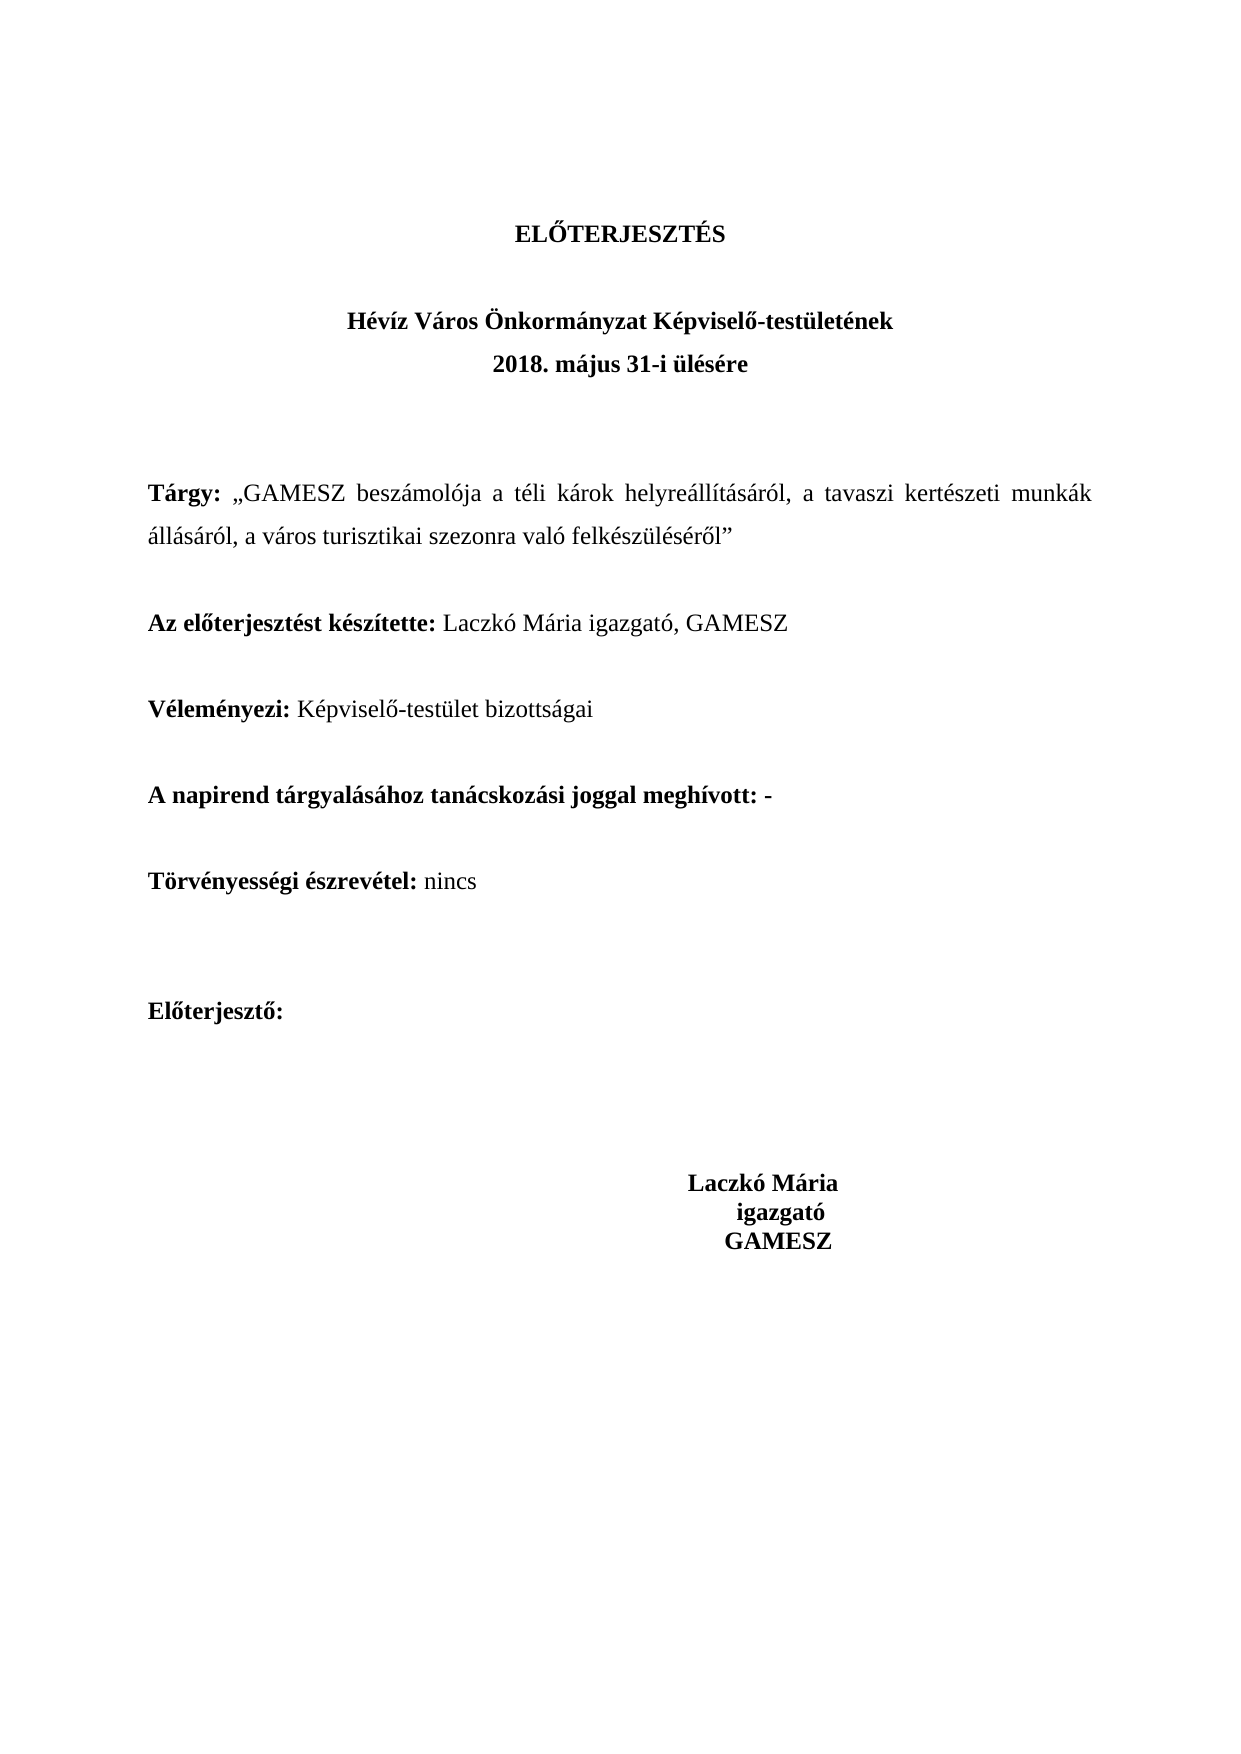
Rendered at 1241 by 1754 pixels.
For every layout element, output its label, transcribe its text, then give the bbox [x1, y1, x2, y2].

text Véleményezi: Képviselő-testület bizottságai [148, 694, 1093, 723]
text Az előterjesztést készítette: Laczkó Mária igazgató, GAMESZ [148, 608, 1093, 636]
text Előterjesztő: [148, 996, 1093, 1024]
text 2018. május 31-i ülésére [148, 349, 1093, 378]
text Törvényességi észrevétel: nincs [148, 866, 1093, 895]
text GAMESZ [369, 1226, 1093, 1254]
text A napirend tárgyalásához tanácskozási joggal meghívott: - [148, 780, 1093, 809]
text Tárgy: „GAMESZ beszámolója a téli károk helyreállításáról, a tavaszi kertészeti munkák állásáról, a város turisztikai szezonra való felkészüléséről” [148, 478, 1093, 550]
text Hévíz Város Önkormányzat Képviselő-testületének [148, 306, 1093, 334]
text ELŐTERJESZTÉS [148, 219, 1093, 248]
text Laczkó Mária [295, 1168, 1093, 1197]
text igazgató [369, 1197, 1093, 1226]
